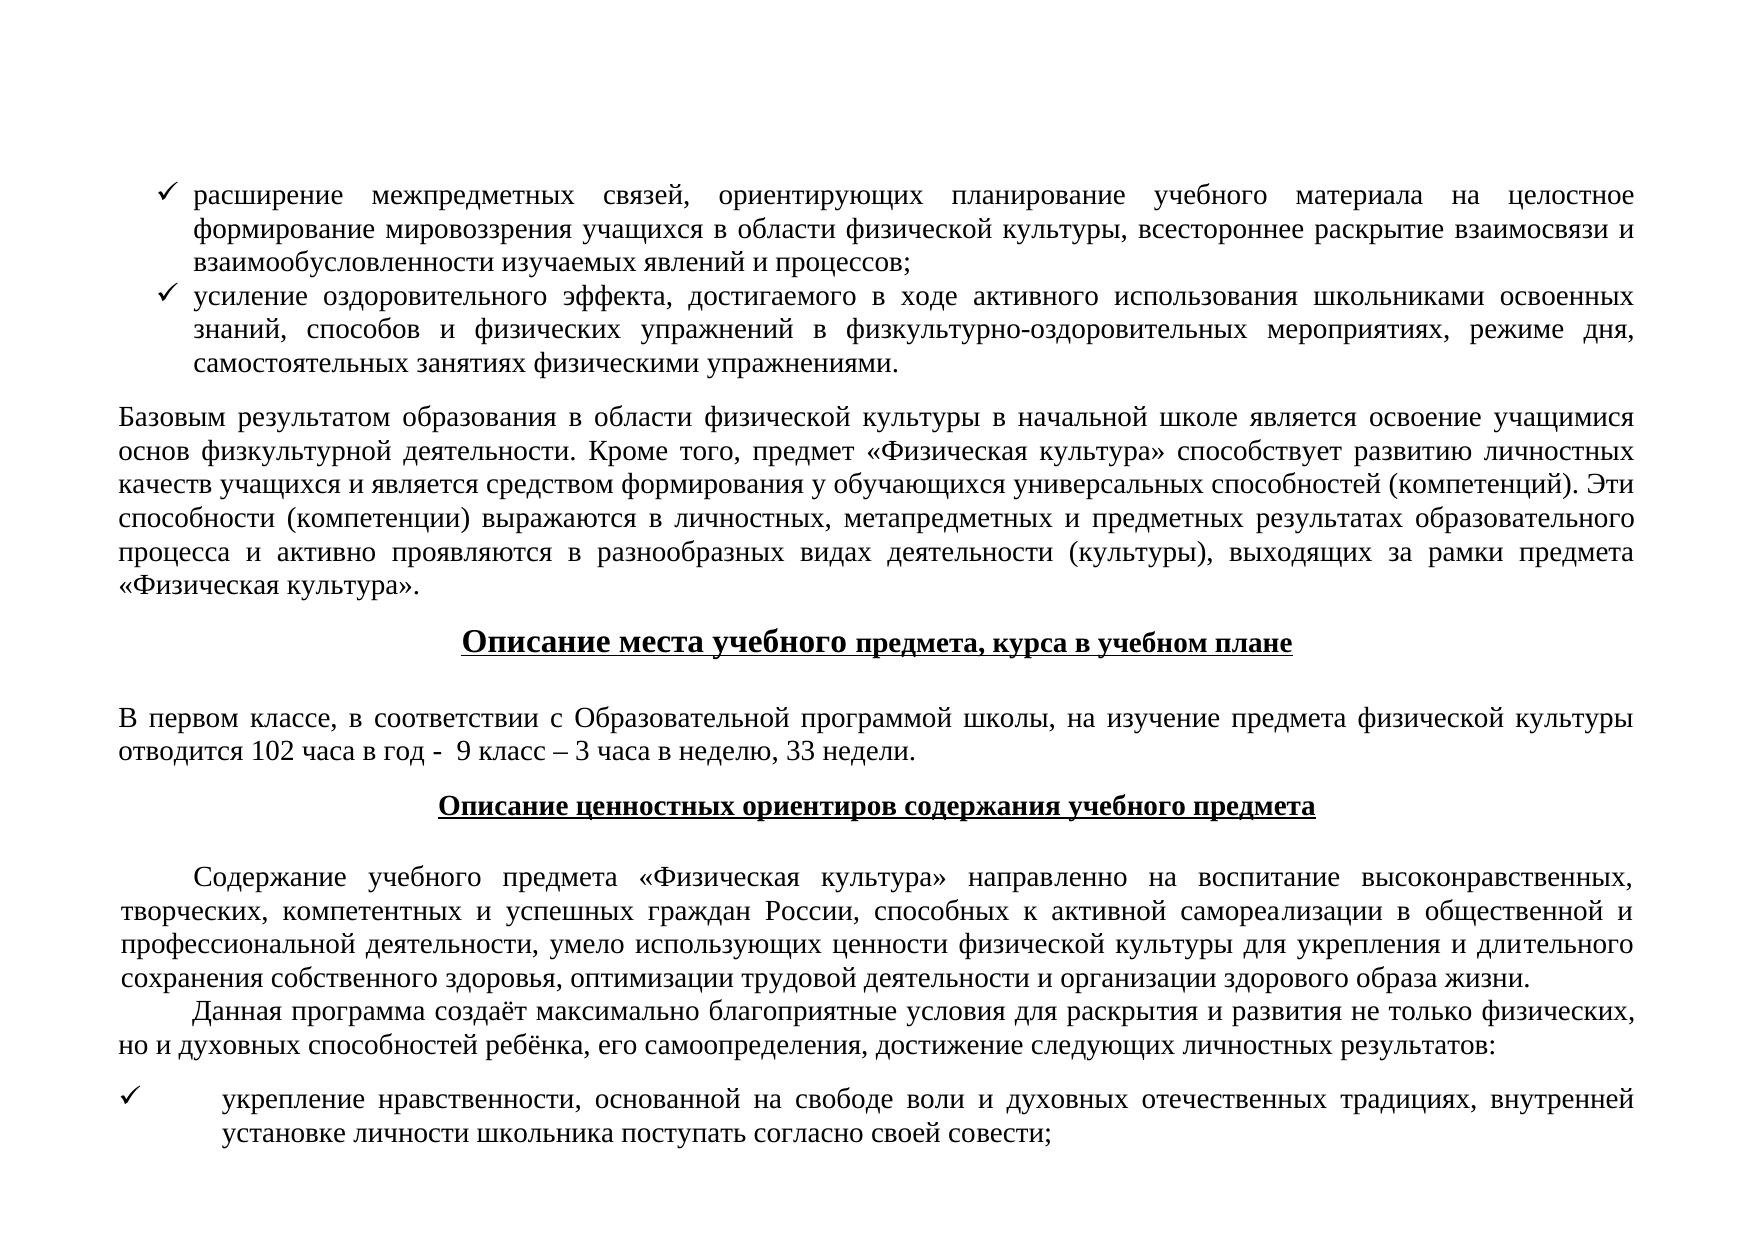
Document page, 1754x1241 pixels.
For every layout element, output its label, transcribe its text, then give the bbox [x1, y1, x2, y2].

list укрепление нравственности, основанной на свободе воли и духовных отечественных традициях, внутренней установке личности школьника поступать согласно своей совести; [118, 1081, 1636, 1148]
list расширение межпредметных связей, ориентирующих планирование учебного материала на целостное формирование мировоззрения учащихся в области физической культуры, всестороннее раскрытие взаимосвязи и взаимообусловленности изучаемых явлений и процессов; [156, 177, 1636, 278]
list усиление оздоровительного эффекта, достигаемого в ходе активного использования школьниками освоенных знаний, способов и физических упражнений в физкультурно-оздоровительных мероприятиях, режиме дня, самостоятельных занятиях физическими упражнениями. [156, 278, 1636, 379]
text Описание ценностных ориентиров содержания учебного предмета [118, 788, 1636, 821]
text В первом классе, в соответствии с Образовательной программой школы, на изучение предмета физической культуры отводится 102 часа в год - 9 класс – 3 часа в неделю, 33 недели. [118, 700, 1636, 767]
text Описание места учебного предмета, курса в учебном плане [118, 622, 1636, 660]
text Базовым результатом образования в области физической культуры в начальной школе является освоение учащимися основ физкультурной деятельности. Кроме того, предмет «Физическая культура» способствует развитию личностных качеств учащихся и является средством формирования у обучающихся универсальных способностей (компетенций). Эти способности (компетенции) выражаются в личностных, метапредметных и предметных результатах образовательного процесса и активно проявляются в разнообразных видах деятельности (культуры), выходящих за рамки предмета «Физическая культура». [118, 399, 1636, 601]
text Содержание учебного предмета «Физическая культура» направленно на воспитание высоконравственных, творческих, компетентных и успешных граждан России, способных к активной самореализации в общественной и профессиональной деятельности, умело использующих ценности физической культуры для укрепления и длительного сохранения собственного здоровья, оптимизации трудовой деятельности и организации здорового образа жизни. [121, 859, 1633, 993]
text Данная программа создаёт максимально благоприятные условия для раскрытия и развития не только физических, но и духовных способностей ребёнка, его самоопределения, достижение следующих личностных результатов: [118, 993, 1636, 1060]
